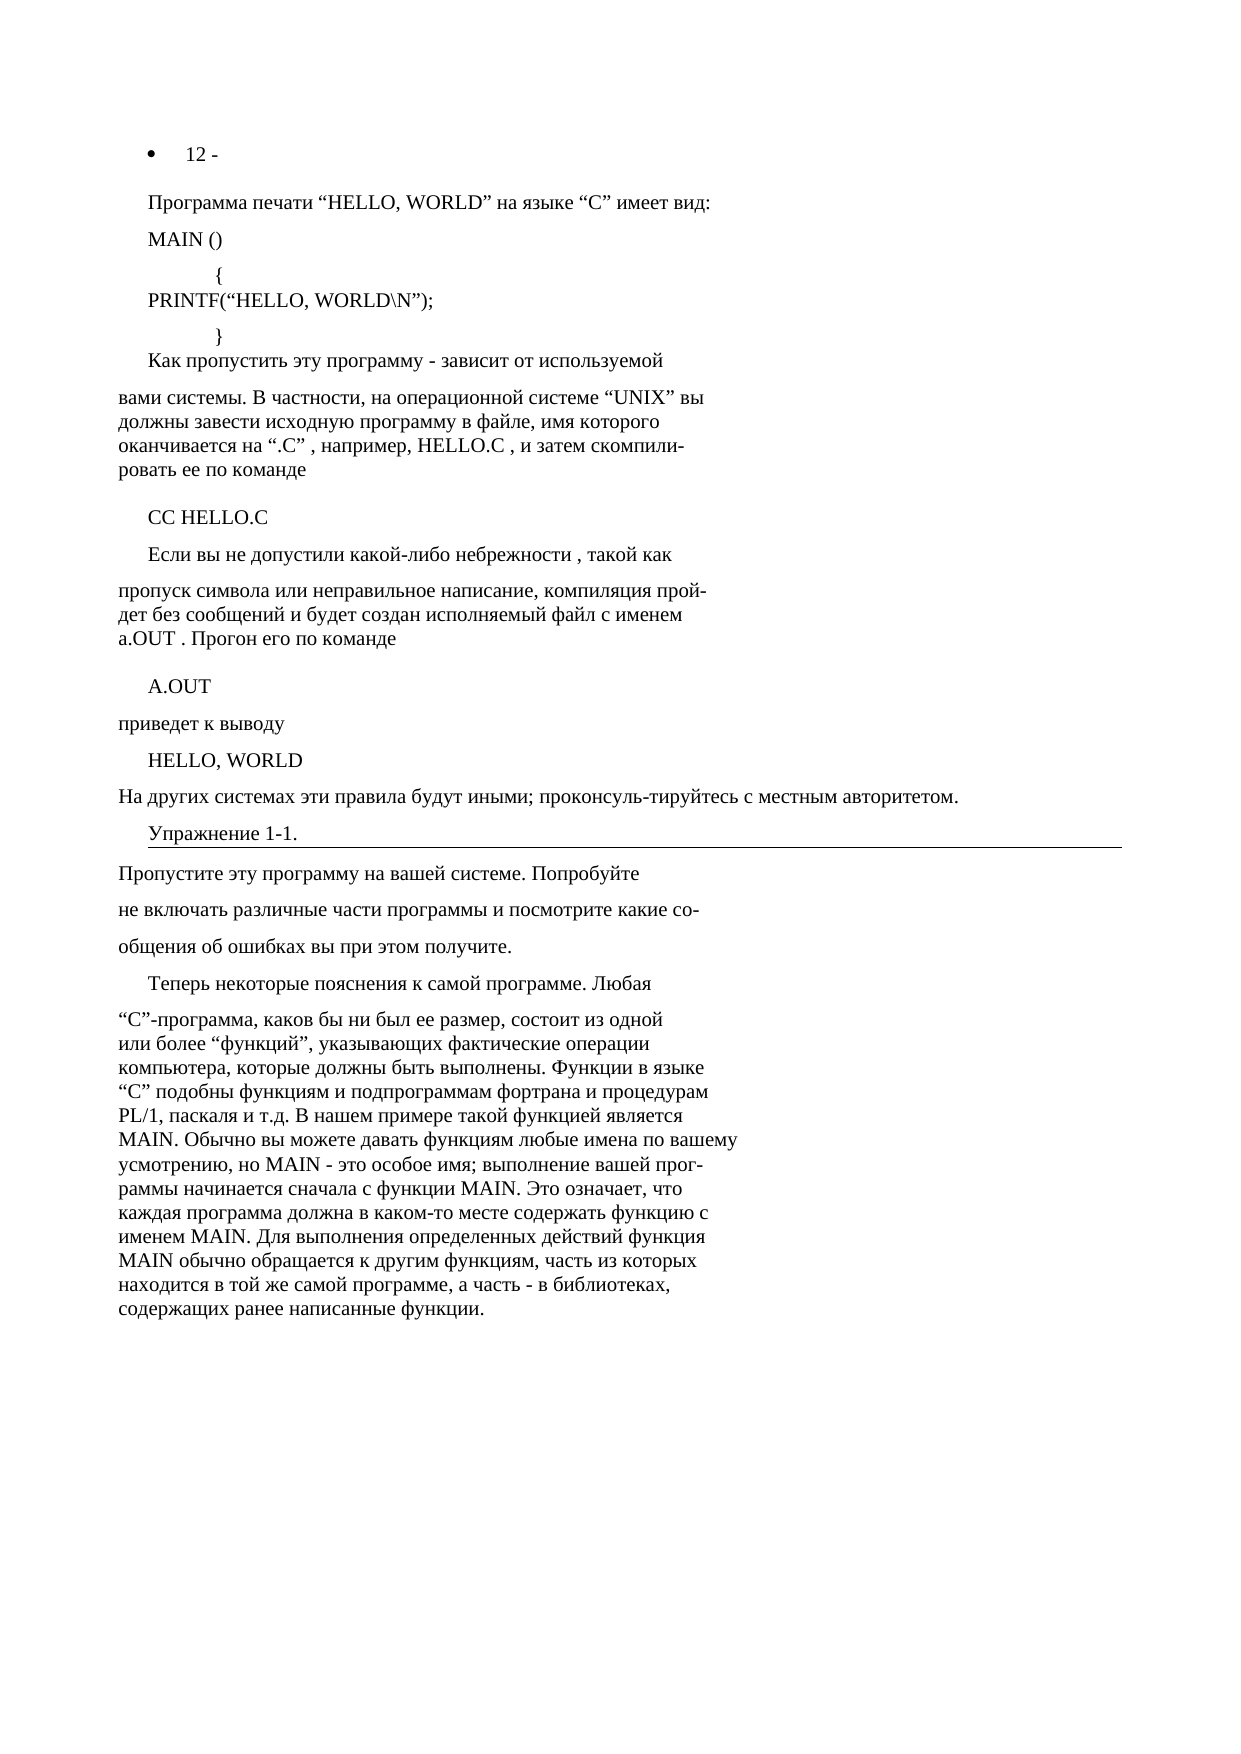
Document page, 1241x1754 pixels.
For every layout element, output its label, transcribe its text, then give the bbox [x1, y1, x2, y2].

text Как пропустить эту программу - зависит от используемой [148, 348, 1122, 372]
text CC HELLO.C [148, 505, 1122, 529]
list оканчивается на “.C” , например, HELLO.C , и затем скомпили- [118, 433, 1122, 457]
list MAIN. Обычно вы можете давать функциям любые имена по вашему [118, 1127, 1122, 1151]
text Пропустите эту программу на вашей системе. Попробуйте [118, 861, 1122, 885]
list усмотрению, но MAIN - это особое имя; выполнение вашей прог- [118, 1151, 1122, 1176]
list каждая программа должна в каком-то месте содержать функцию с [118, 1199, 1122, 1224]
text общения об ошибках вы при этом получите. [118, 934, 1122, 958]
text Если вы не допустили какой-либо небрежности , такой как [148, 542, 1122, 566]
list дет без сообщений и будет создан исполняемый файл с именем [118, 602, 1122, 626]
list MAIN обычно обращается к другим функциям, часть из которых [118, 1248, 1122, 1272]
text } [118, 324, 1122, 348]
list находится в той же самой программе, а часть - в библиотеках, [118, 1272, 1122, 1296]
list ровать ее по команде [118, 457, 1122, 481]
list или более “функций”, указывающих фактические операции [118, 1031, 1122, 1055]
text На других системах эти правила будут иными; проконсуль-тируйтесь с местным авторитетом. [118, 784, 1122, 808]
list компьютера, которые должны быть выполнены. Функции в языке [118, 1055, 1122, 1079]
list содержащих ранее написанные функции. [118, 1296, 1122, 1320]
text HELLO, WORLD [148, 747, 1122, 772]
list вами системы. В частности, на операционной системе “UNIX” вы [118, 385, 1122, 409]
list PL/1, паскаля и т.д. В нашем примере такой функцией является [118, 1103, 1122, 1127]
text Упражнение 1-1. [148, 821, 1122, 847]
text { [118, 263, 1122, 287]
text Теперь некоторые пояснения к самой программе. Любая [148, 971, 1122, 994]
list “C” подобны функциям и подпрограммам фортрана и процедурам [118, 1079, 1122, 1103]
text Программа печати “HELLO, WORLD” на языке “C” имеет вид: [148, 190, 1122, 214]
text приведет к выводу [118, 711, 1122, 735]
list а.OUT . Прогон его по команде [118, 626, 1122, 650]
list “C”-программа, каков бы ни был ее размер, состоит из одной [118, 1007, 1122, 1031]
list раммы начинается сначала с функции MAIN. Это означает, что [118, 1176, 1122, 1199]
list 12 - [148, 142, 1122, 166]
text не включать различные части программы и посмотрите какие со- [118, 897, 1122, 921]
list должны завести исходную программу в файле, имя которого [118, 409, 1122, 433]
text MAIN () [148, 227, 1122, 251]
text PRINTF(“HELLO, WORLD\N”); [148, 287, 1122, 312]
list пропуск символа или неправильное написание, компиляция прой- [118, 578, 1122, 602]
text A.OUT [148, 674, 1122, 698]
list именем MAIN. Для выполнения определенных действий функция [118, 1224, 1122, 1248]
